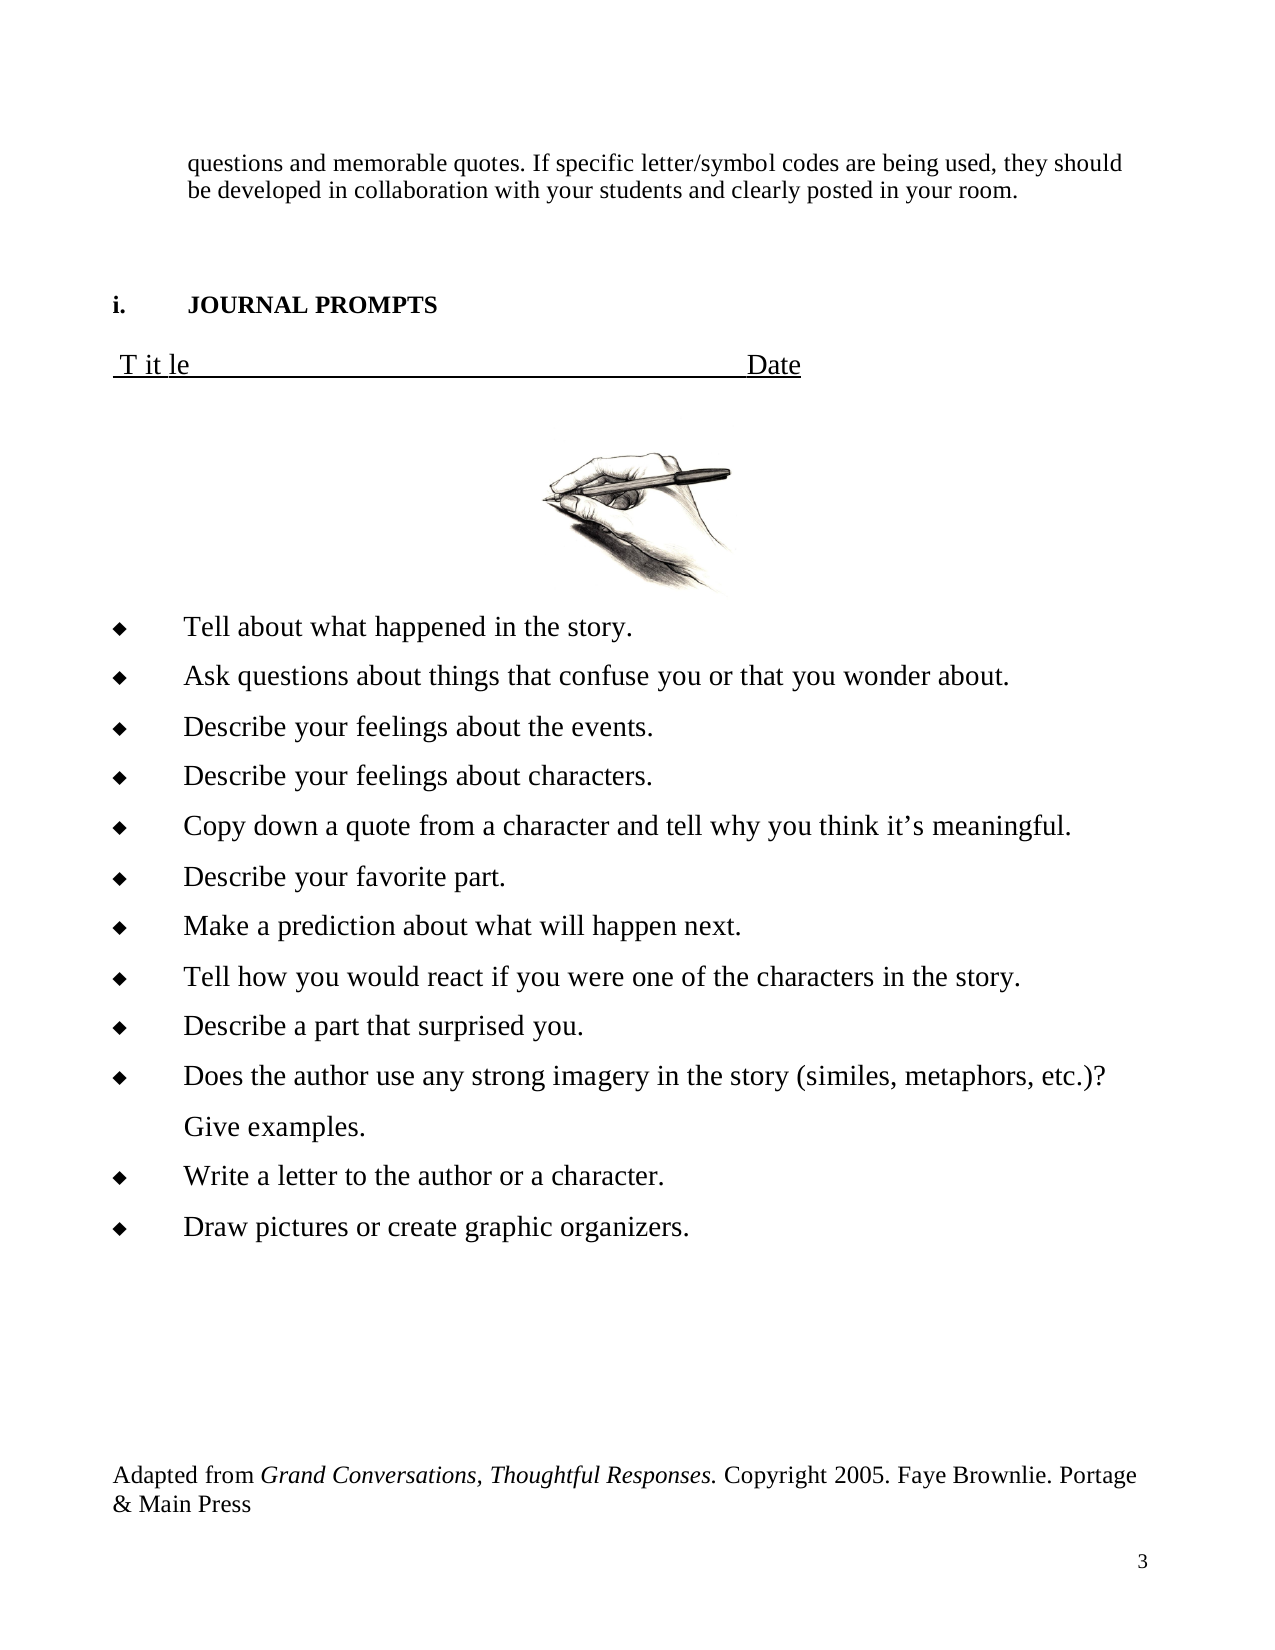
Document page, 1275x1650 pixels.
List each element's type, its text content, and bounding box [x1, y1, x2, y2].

text T it le Date [112, 347, 1175, 381]
text  Draw pictures or create graphic organizers. [112, 1209, 1175, 1242]
text questions and memorable quotes. If specific letter/symbol codes are being used, they should be developed in collaboration with your students and clearly posted in your room. [187, 150, 1142, 204]
text  Ask questions about things that confuse you or that you wonder about. [112, 658, 1175, 692]
text  Write a letter to the author or a character. [112, 1158, 1175, 1192]
text  Copy down a quote from a character and tell why you think it’s meaningful. [112, 808, 1175, 842]
text  Describe a part that surprised you. [112, 1008, 1175, 1041]
text  Tell how you would react if you were one of the characters in the story. [112, 959, 1175, 992]
text  Does the author use any strong imagery in the story (similes, metaphors, etc.)? [112, 1058, 1175, 1092]
text  Tell about what happened in the story. [112, 609, 1175, 643]
text Give examples. [183, 1109, 381, 1143]
text  Make a prediction about what will happen next. [112, 908, 1175, 942]
text  Describe your favorite part. [112, 859, 1175, 893]
text Adapted from Grand Conversations, Thoughtful Responses. Copyright 2005. Faye Brownlie. Portage & Main Press [112, 1461, 1157, 1518]
text i. JOURNAL PROMPTS [112, 290, 1175, 319]
text  Describe your feelings about the events. [112, 709, 1175, 742]
picture [537, 410, 737, 609]
text  Describe your feelings about characters. [112, 758, 1175, 791]
